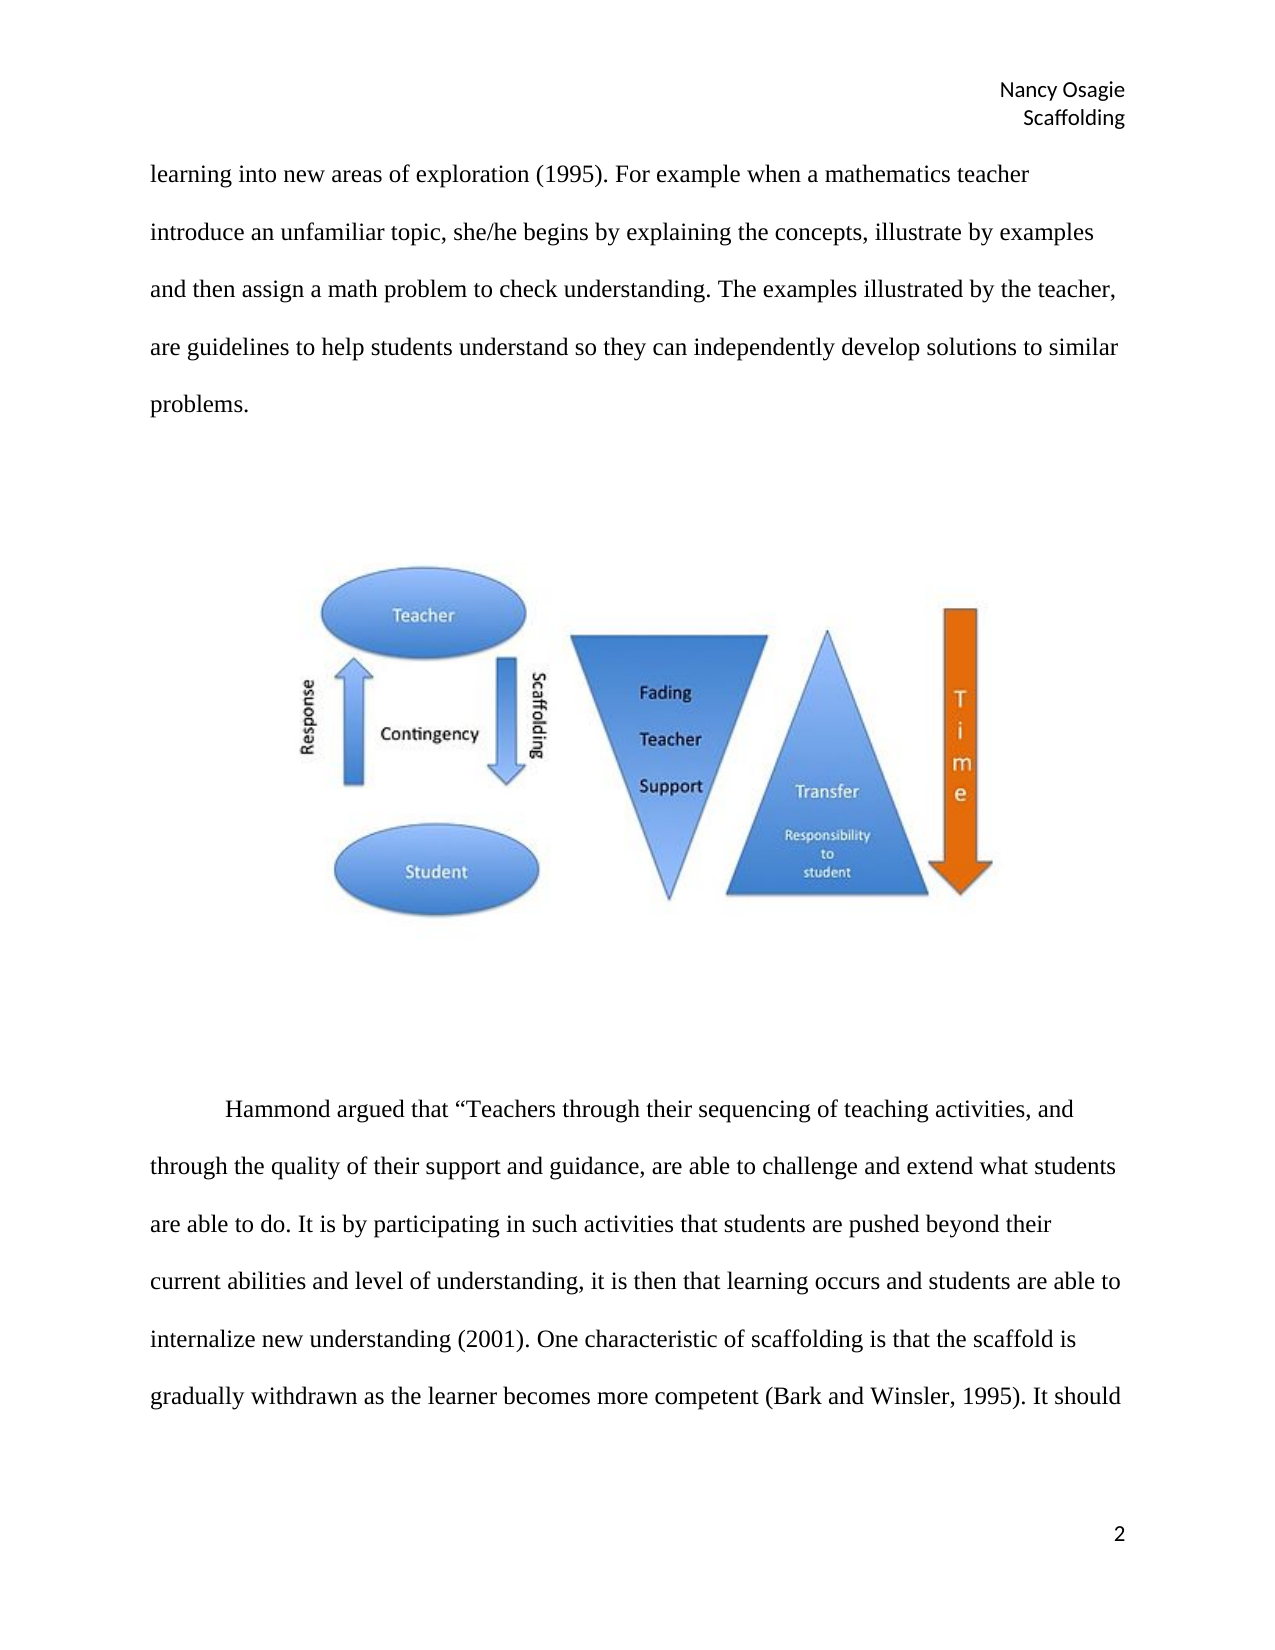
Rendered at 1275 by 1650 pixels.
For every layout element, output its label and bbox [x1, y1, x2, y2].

text [150, 159, 1125, 418]
picture [225, 463, 1007, 1050]
text [150, 1094, 1125, 1410]
